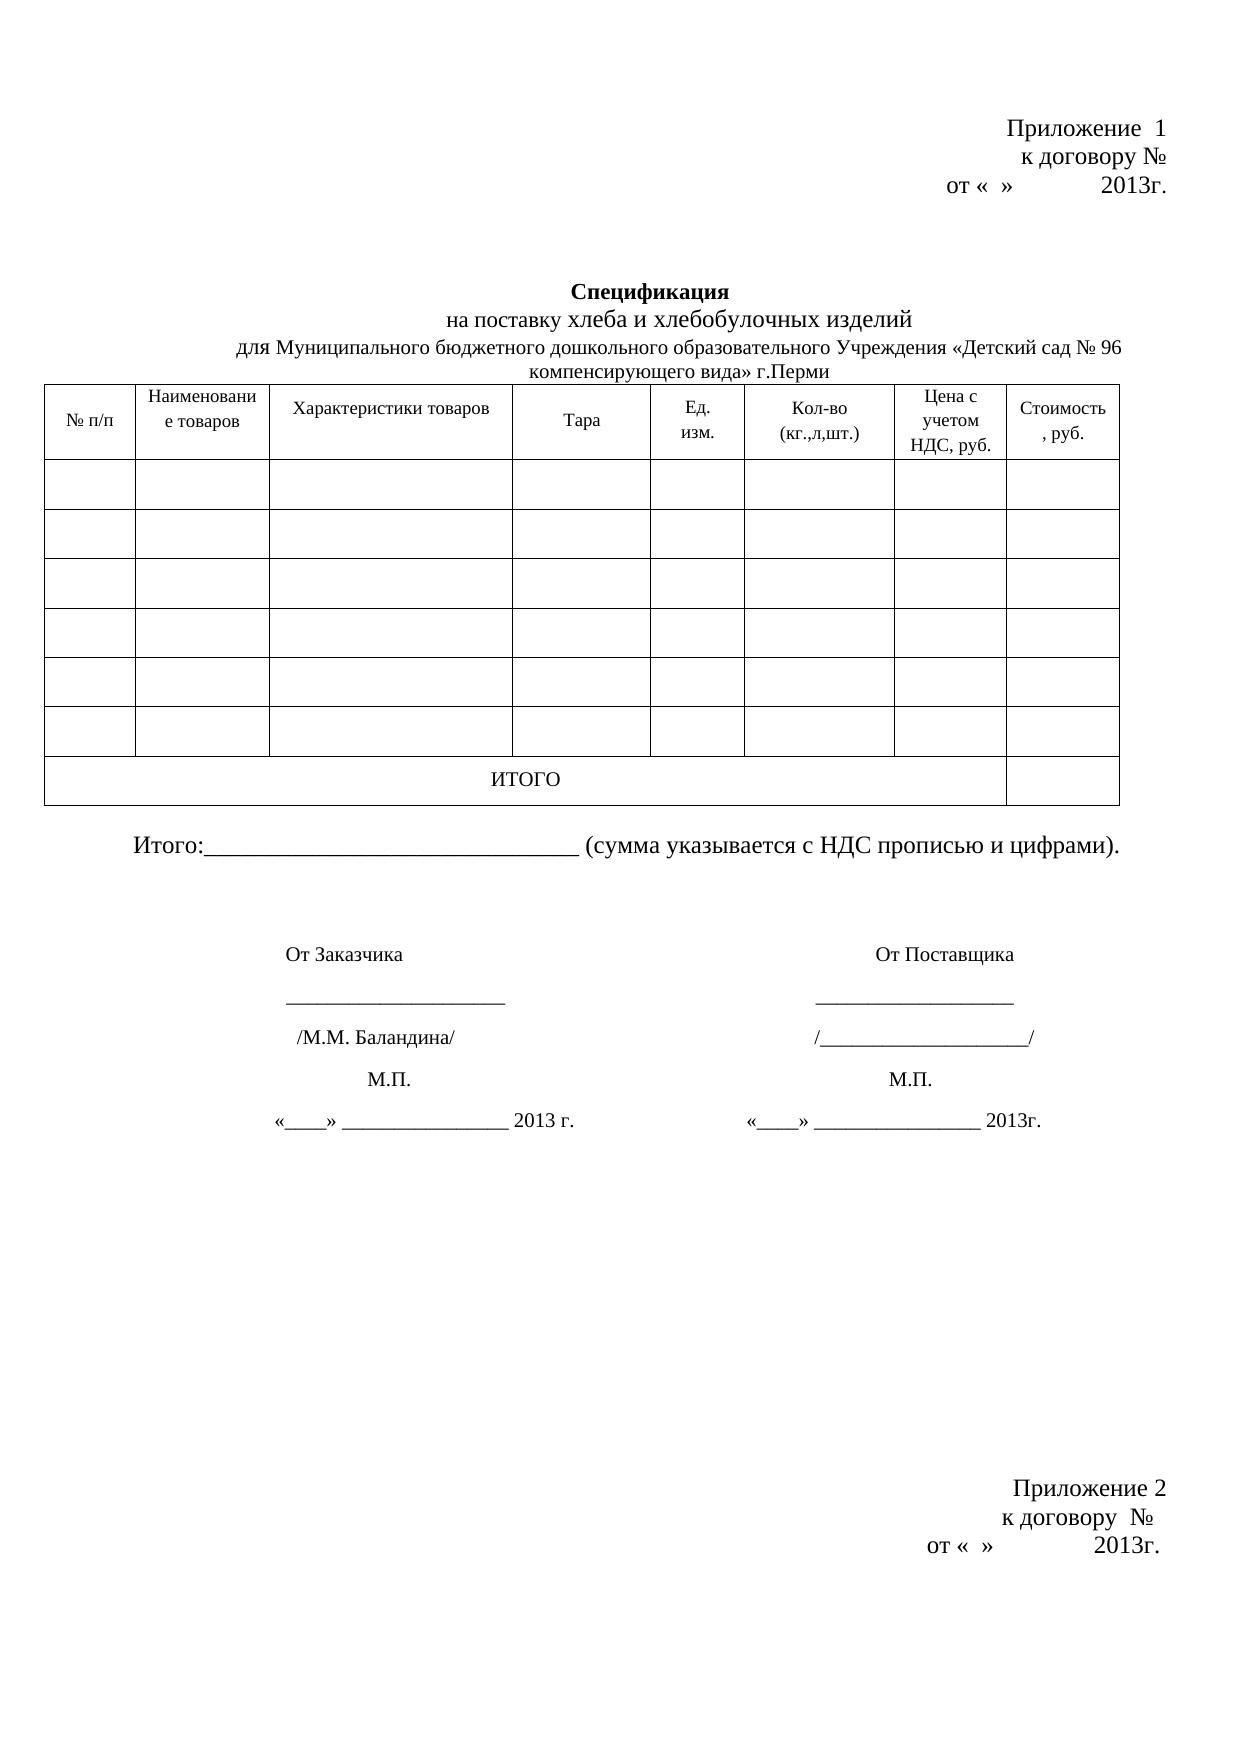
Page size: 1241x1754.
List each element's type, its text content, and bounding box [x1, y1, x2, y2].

text Приложение 2 [133, 1473, 1167, 1502]
table_cell [745, 609, 894, 657]
table_cell [1007, 609, 1119, 657]
text на поставку хлеба и хлебобулочных изделий [133, 304, 1167, 333]
table_cell [895, 510, 1006, 558]
text От Заказчика От Поставщика [133, 938, 1167, 967]
text к договору № [133, 141, 1167, 170]
table_cell [513, 609, 650, 657]
text Итого:______________________________ (сумма указывается с НДС прописью и цифрами). [133, 830, 1167, 859]
table_cell [270, 707, 512, 756]
table_cell ИТОГО [45, 757, 1006, 805]
text Спецификация [133, 278, 1167, 304]
table_cell [270, 609, 512, 657]
table_header Ед. изм. [651, 385, 744, 459]
table_cell [45, 658, 135, 706]
table_cell [651, 658, 744, 706]
text /М.М. Баландина/ /____________________/ [133, 1021, 1167, 1050]
table_cell [45, 707, 135, 756]
table_cell [45, 559, 135, 607]
table_cell [513, 510, 650, 558]
table_cell [45, 609, 135, 657]
table_cell [1007, 559, 1119, 607]
text «____» ________________ 2013 г. «____» ________________ 2013г. [133, 1104, 1167, 1134]
table_cell [895, 460, 1006, 509]
table_header Характеристики товаров [270, 385, 512, 459]
table_cell [1007, 757, 1119, 805]
table_cell [1007, 707, 1119, 756]
table_header Цена с учетом НДС, руб. [895, 385, 1006, 459]
table_cell [1007, 510, 1119, 558]
table_header Кол-во (кг.,л,шт.) [745, 385, 894, 459]
table_cell [513, 559, 650, 607]
text компенсирующего вида» г.Перми [133, 359, 1167, 383]
table_cell [895, 658, 1006, 706]
table_cell [1007, 460, 1119, 509]
table_cell [513, 460, 650, 509]
table_cell [895, 559, 1006, 607]
table_cell [513, 707, 650, 756]
table_cell [136, 460, 269, 509]
table_cell [895, 609, 1006, 657]
table_cell [136, 658, 269, 706]
text от « » 2013г. [133, 1531, 1167, 1559]
table_cell [270, 460, 512, 509]
table_cell [651, 609, 744, 657]
table_cell [745, 460, 894, 509]
table_cell [270, 510, 512, 558]
table_cell [1007, 658, 1119, 706]
table_cell [651, 707, 744, 756]
table_header Тара [513, 385, 650, 459]
table_cell [270, 559, 512, 607]
table_cell [745, 510, 894, 558]
text к договору № [133, 1502, 1167, 1531]
text _____________________ ___________________ [133, 979, 1167, 1009]
table_cell [651, 559, 744, 607]
table_cell [745, 707, 894, 756]
table_cell [651, 510, 744, 558]
text для Муниципального бюджетного дошкольного образовательного Учреждения «Детский сад № 96 [133, 333, 1167, 359]
table_cell [136, 510, 269, 558]
table_cell [651, 460, 744, 509]
table_cell [136, 609, 269, 657]
table_cell [270, 658, 512, 706]
table_cell [45, 510, 135, 558]
table_cell [745, 559, 894, 607]
table_cell [136, 707, 269, 756]
table_cell [745, 658, 894, 706]
table_cell [513, 658, 650, 706]
table_header № п/п [45, 385, 135, 459]
table_header Наименование товаров [136, 385, 269, 459]
table_cell [136, 559, 269, 607]
text Приложение 1 [133, 113, 1167, 141]
text М.П. М.П. [133, 1063, 1167, 1092]
table_cell [895, 707, 1006, 756]
table_header Стоимость, руб. [1007, 385, 1119, 459]
text от « » 2013г. [133, 170, 1167, 199]
table_cell [45, 460, 135, 509]
